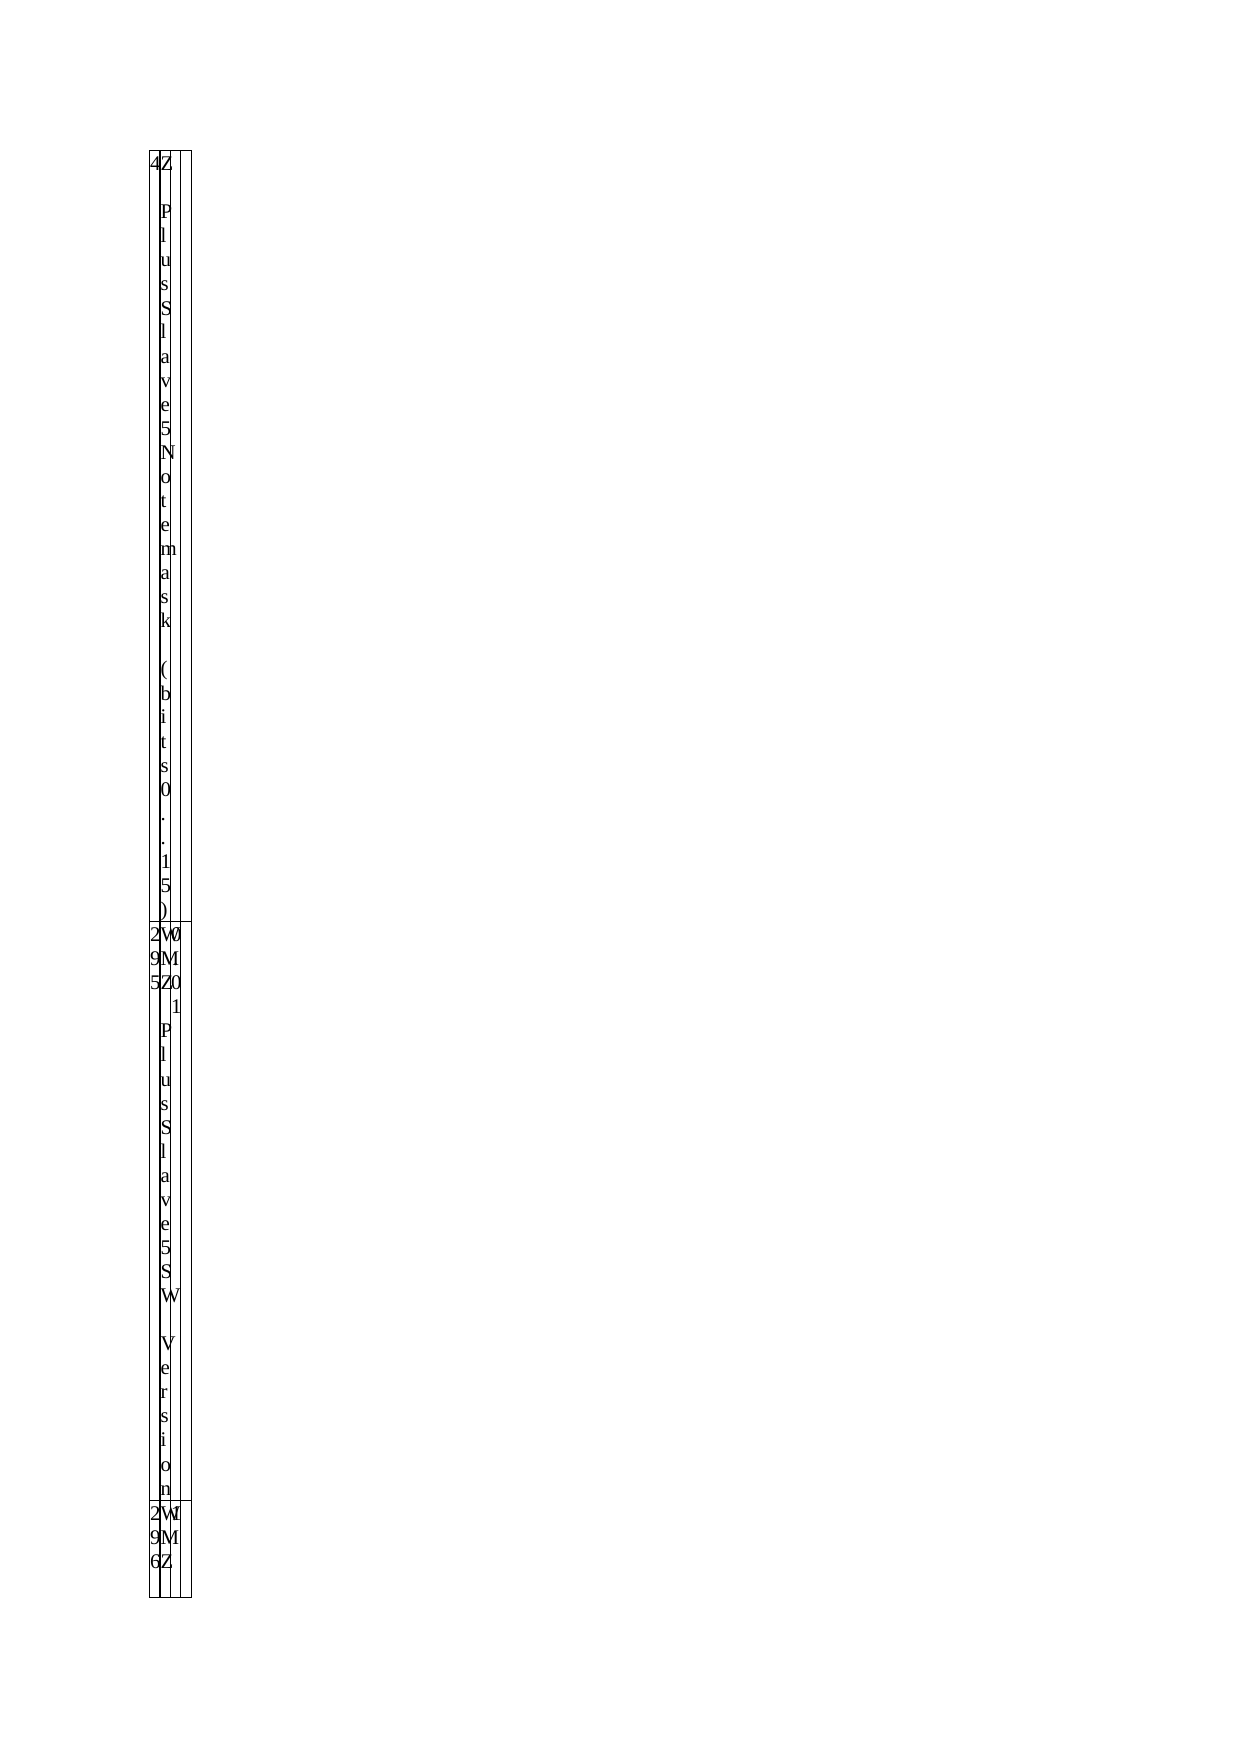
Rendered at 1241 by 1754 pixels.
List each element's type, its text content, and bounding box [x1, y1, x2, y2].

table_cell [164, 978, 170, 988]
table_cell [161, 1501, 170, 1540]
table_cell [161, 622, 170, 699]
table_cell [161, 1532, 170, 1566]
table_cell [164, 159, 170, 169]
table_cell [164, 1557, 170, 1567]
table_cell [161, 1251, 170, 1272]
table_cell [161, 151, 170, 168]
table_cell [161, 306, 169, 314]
table_cell [181, 1501, 191, 1597]
table_cell [181, 151, 191, 921]
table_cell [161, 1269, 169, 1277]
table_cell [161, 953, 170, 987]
table_cell [181, 922, 191, 1499]
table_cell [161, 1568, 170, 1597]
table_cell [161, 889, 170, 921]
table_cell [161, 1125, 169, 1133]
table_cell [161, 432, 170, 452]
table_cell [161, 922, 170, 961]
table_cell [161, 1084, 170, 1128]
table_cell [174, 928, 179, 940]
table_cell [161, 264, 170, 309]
